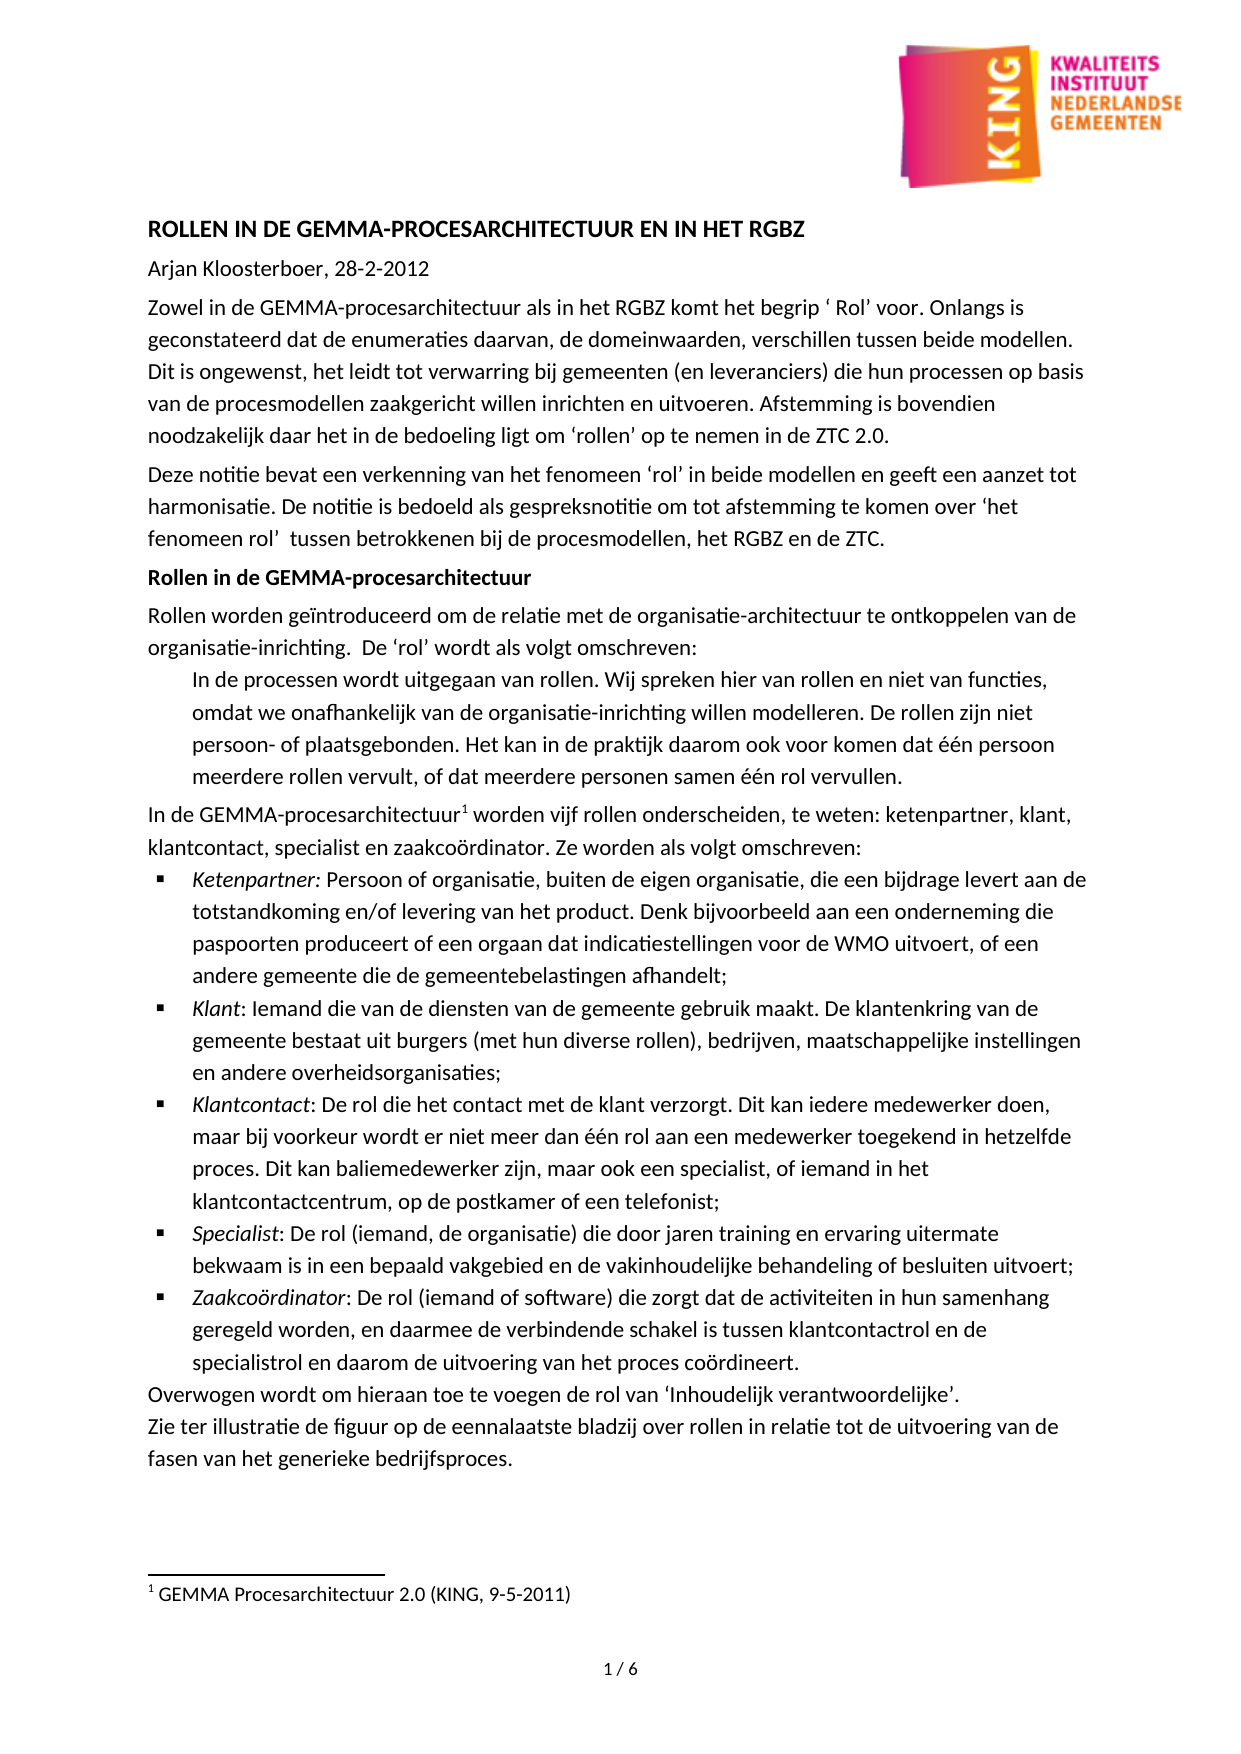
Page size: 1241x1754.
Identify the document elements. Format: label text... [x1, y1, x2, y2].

text Zowel in de GEMMA-procesarchitectuur als in het RGBZ komt het begrip ‘ Rol’ voor. Onlangs is geconstateerd dat de enumeraties daarvan, de domeinwaarden, verschillen tussen beide modellen. Dit is ongewenst, het leidt tot verwarring bij gemeenten (en leveranciers) die hun processen op basis van de procesmodellen zaakgericht willen inrichten en uitvoeren. Afstemming is bovendien noodzakelijk daar het in de bedoeling ligt om ‘rollen’ op te nemen in de ZTC 2.0. [148, 293, 1093, 449]
text ROLLEN IN DE GEMMA-PROCESARCHITECTUUR EN IN HET RGBZ [148, 213, 1093, 243]
text In de processen wordt uitgegaan van rollen. Wij spreken hier van rollen en niet van functies, omdat we onafhankelijk van de organisatie-inrichting willen modelleren. De rollen zijn niet persoon- of plaatsgebonden. Het kan in de praktijk daarom ook voor komen dat één persoon meerdere rollen vervult, of dat meerdere personen samen één rol vervullen. [192, 666, 1093, 790]
text Overwogen wordt om hieraan toe te voegen de rol van ‘Inhoudelijk verantwoordelijke’. [148, 1380, 1093, 1408]
list Klant: Iemand die van de diensten van de gemeente gebruik maakt. De klantenkring van de gemeente bestaat uit burgers (met hun diverse rollen), bedrijven, maatschappelijke instellingen en andere overheidsorganisaties; [155, 994, 1093, 1086]
text In de GEMMA-procesarchitectuur worden vijf rollen onderscheiden, te weten: ketenpartner, klant, klantcontact, specialist en zaakcoördinator. Ze worden als volgt omschreven: [148, 801, 1093, 861]
list Specialist: De rol (iemand, de organisatie) die door jaren training en ervaring uitermate bekwaam is in een bepaald vakgebied en de vakinhoudelijke behandeling of besluiten uitvoert; [155, 1219, 1093, 1279]
text Deze notitie bevat een verkenning van het fenomeen ‘rol’ in beide modellen en geeft een aanzet tot harmonisatie. De notitie is bedoeld als gespreksnotitie om tot afstemming te komen over ‘het fenomeen rol’ tussen betrokkenen bij de procesmodellen, het RGBZ en de ZTC. [148, 460, 1093, 552]
list Ketenpartner: Persoon of organisatie, buiten de eigen organisatie, die een bijdrage levert aan de totstandkoming en/of levering van het product. Denk bijvoorbeeld aan een onderneming die paspoorten produceert of een orgaan dat indicatiestellingen voor de WMO uitvoert, of een andere gemeente die de gemeentebelastingen afhandelt; [155, 865, 1093, 989]
list Zaakcoördinator: De rol (iemand of software) die zorgt dat de activiteiten in hun samenhang geregeld worden, en daarmee de verbindende schakel is tussen klantcontactrol en de specialistrol en daarom de uitvoering van het proces coördineert. [155, 1283, 1093, 1376]
list Klantcontact: De rol die het contact met de klant verzorgt. Dit kan iedere medewerker doen, maar bij voorkeur wordt er niet meer dan één rol aan een medewerker toegekend in hetzelfde proces. Dit kan baliemedewerker zijn, maar ook een specialist, of iemand in het klantcontactcentrum, op de postkamer of een telefonist; [155, 1090, 1093, 1215]
picture [898, 45, 1183, 188]
text Rollen in de GEMMA-procesarchitectuur [148, 563, 1093, 591]
text Zie ter illustratie de figuur op de eennalaatste bladzij over rollen in relatie tot de uitvoering van de fasen van het generieke bedrijfsproces. [148, 1412, 1093, 1472]
text Arjan Kloosterboer, 28-2-2012 [148, 254, 1093, 282]
text Rollen worden geïntroduceerd om de relatie met de organisatie-architectuur te ontkoppelen van de organisatie-inrichting. De ‘rol’ wordt als volgt omschreven: [148, 601, 1093, 661]
